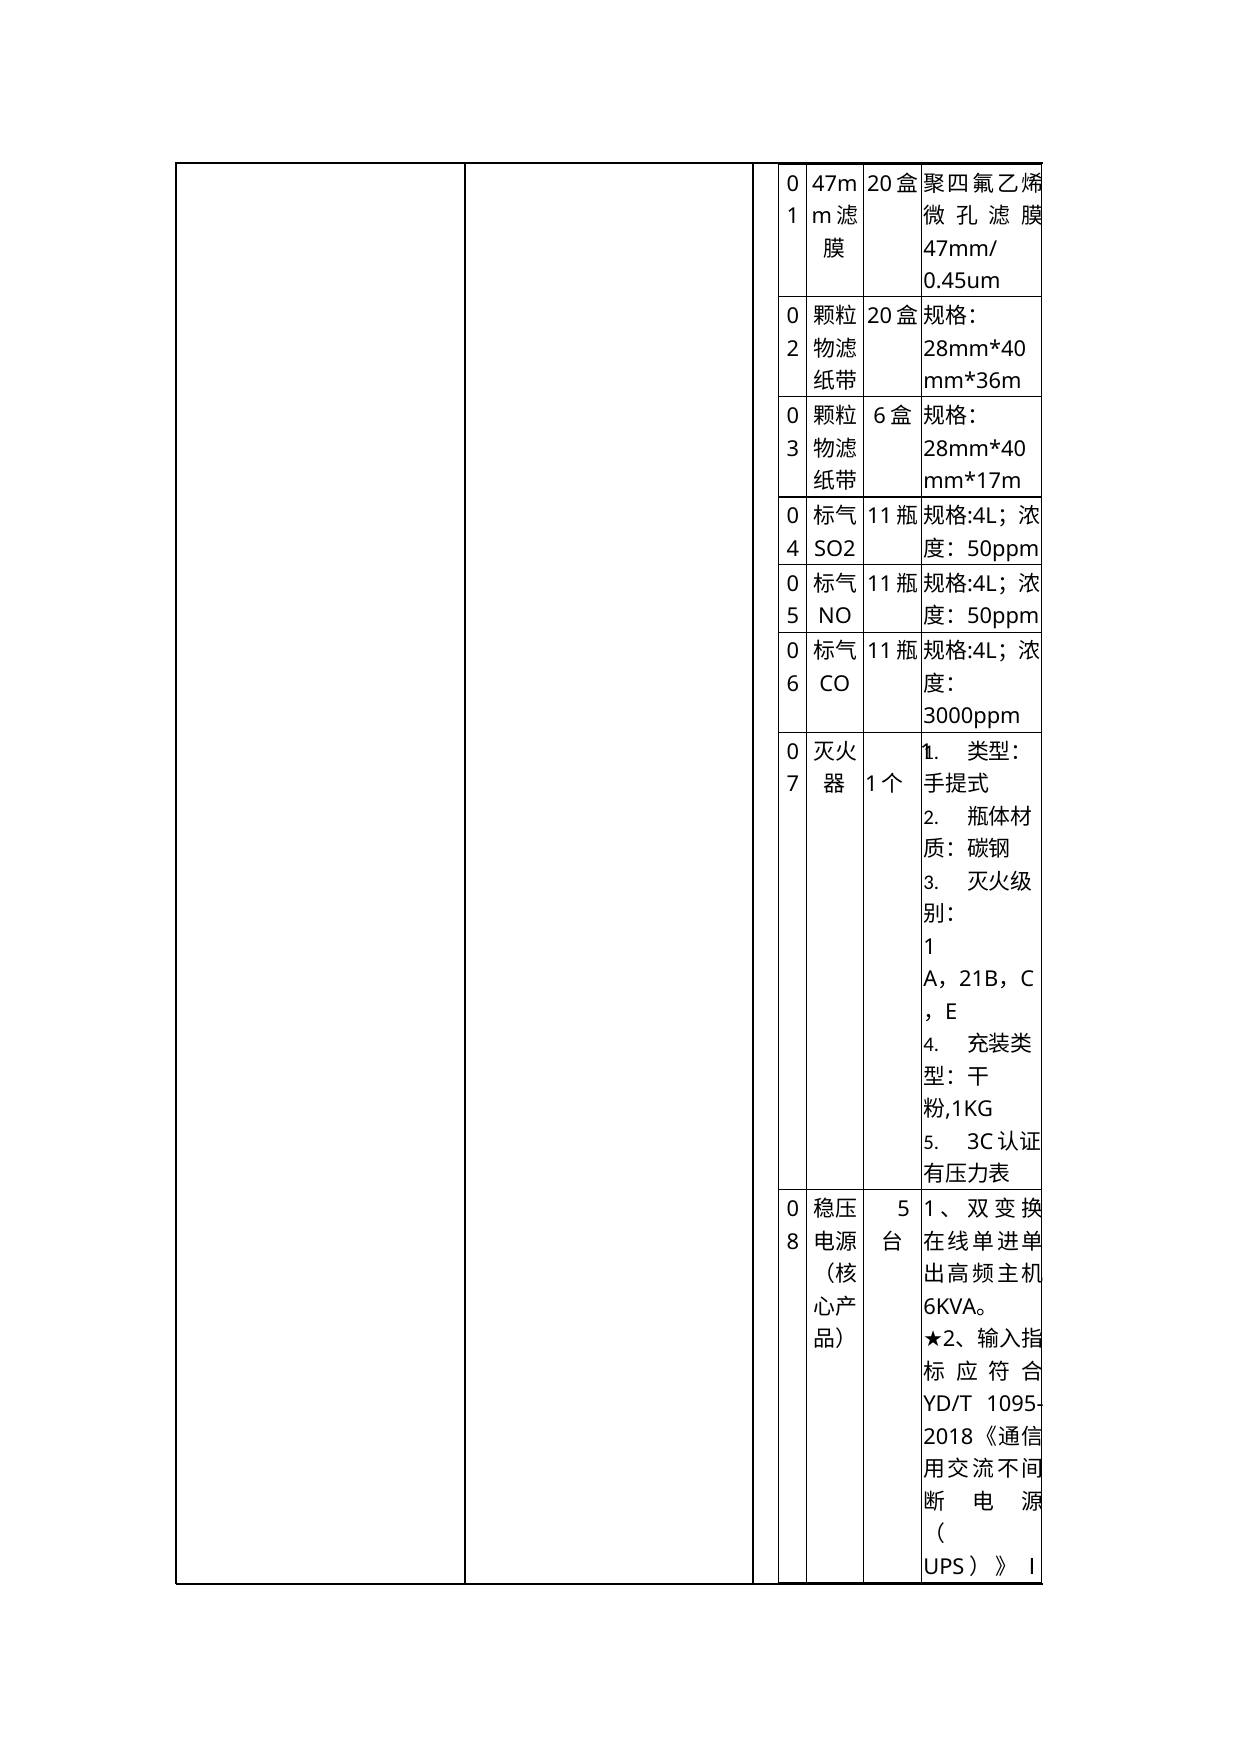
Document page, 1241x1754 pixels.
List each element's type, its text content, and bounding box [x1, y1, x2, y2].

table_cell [754, 164, 778, 1583]
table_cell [779, 1190, 806, 1582]
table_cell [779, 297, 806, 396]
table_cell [864, 1190, 921, 1582]
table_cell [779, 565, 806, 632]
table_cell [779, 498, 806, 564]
table_cell [466, 164, 752, 1583]
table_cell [807, 1190, 863, 1582]
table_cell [922, 1190, 1041, 1582]
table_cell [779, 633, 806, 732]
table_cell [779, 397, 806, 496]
table_cell 1 [177, 164, 464, 1583]
